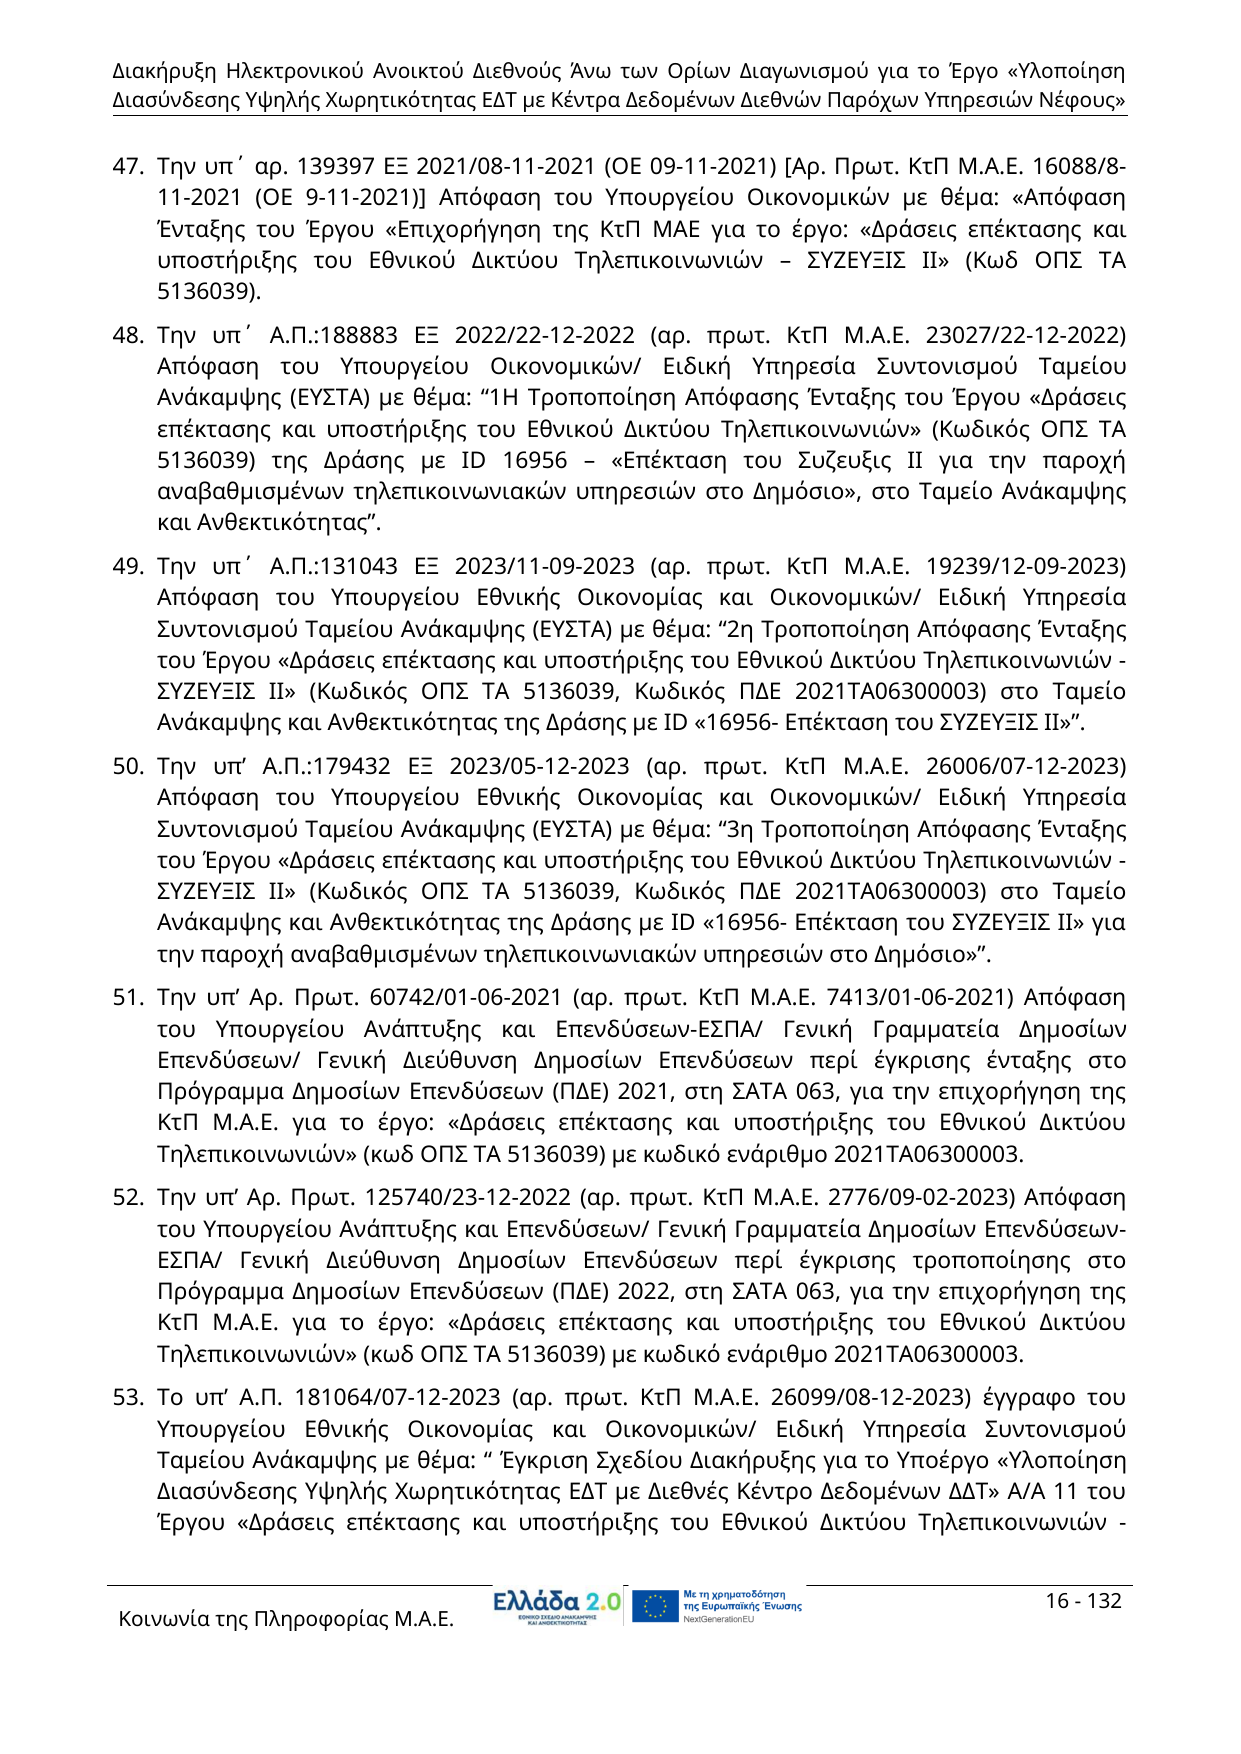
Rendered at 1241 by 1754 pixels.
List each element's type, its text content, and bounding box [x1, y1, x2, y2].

picture [492, 1585, 807, 1626]
list Την υπ’ Αρ. Πρωτ. 125740/23-12-2022 (αρ. πρωτ. ΚτΠ Μ.Α.Ε. 2776/09-02-2023) Απόφαση του Υπουργείου Ανάπτυξης και Επενδύσεων/ Γενική Γραμματεία Δημοσίων Επενδύσεων-ΕΣΠΑ/ Γενική Διεύθυνση Δημοσίων Επενδύσεων περί έγκρισης τροποποίησης στο Πρόγραμμα Δημοσίων Επενδύσεων (ΠΔΕ) 2022, στη ΣΑTA 063, για την επιχορήγηση της ΚτΠ Μ.Α.Ε. για το έργο: «Δράσεις επέκτασης και υποστήριξης του Εθνικού Δικτύου Τηλεπικοινωνιών» (κωδ ΟΠΣ ΤΑ 5136039) με κωδικό ενάριθμο 2021ΤΑ06300003. [112, 1181, 1128, 1369]
list Την υπ΄ Α.Π.:131043 ΕΞ 2023/11-09-2023 (αρ. πρωτ. ΚτΠ Μ.Α.Ε. 19239/12-09-2023) Απόφαση του Υπουργείου Εθνικής Οικονομίας και Οικονομικών/ Ειδική Υπηρεσία Συντονισμού Ταμείου Ανάκαμψης (ΕΥΣΤΑ) με θέμα: “2η Τροποποίηση Απόφασης Ένταξης του Έργου «Δράσεις επέκτασης και υποστήριξης του Εθνικού Δικτύου Τηλεπικοινωνιών - ΣΥΖΕΥΞΙΣ ΙΙ» (Κωδικός ΟΠΣ ΤΑ 5136039, Κωδικός ΠΔΕ 2021TA06300003) στο Ταμείο Ανάκαμψης και Ανθεκτικότητας της Δράσης με ID «16956- Επέκταση του ΣΥΖΕΥΞΙΣ ΙΙ»”. [112, 550, 1128, 737]
list Την υπ’ Αρ. Πρωτ. 60742/01-06-2021 (αρ. πρωτ. ΚτΠ Μ.Α.Ε. 7413/01-06-2021) Απόφαση του Υπουργείου Ανάπτυξης και Επενδύσεων-ΕΣΠΑ/ Γενική Γραμματεία Δημοσίων Επενδύσεων/ Γενική Διεύθυνση Δημοσίων Επενδύσεων περί έγκρισης ένταξης στο Πρόγραμμα Δημοσίων Επενδύσεων (ΠΔΕ) 2021, στη ΣΑTA 063, για την επιχορήγηση της ΚτΠ Μ.Α.Ε. για το έργο: «Δράσεις επέκτασης και υποστήριξης του Εθνικού Δικτύου Τηλεπικοινωνιών» (κωδ ΟΠΣ ΤΑ 5136039) με κωδικό ενάριθμο 2021ΤΑ06300003. [112, 981, 1128, 1169]
list Την υπ΄ αρ. 139397 ΕΞ 2021/08-11-2021 (ΟΕ 09-11-2021) [Αρ. Πρωτ. ΚτΠ M.Α.Ε. 16088/8-11-2021 (ΟΕ 9-11-2021)] Απόφαση του Υπουργείου Οικονομικών με θέμα: «Απόφαση Ένταξης του Έργου «Επιχορήγηση της ΚτΠ ΜΑΕ για το έργο: «Δράσεις επέκτασης και υποστήριξης του Εθνικού Δικτύου Τηλεπικοινωνιών – ΣΥΖΕΥΞΙΣ ΙΙ» (Κωδ ΟΠΣ ΤΑ 5136039). [112, 150, 1128, 306]
list Την υπ΄ Α.Π.:188883 ΕΞ 2022/22-12-2022 (αρ. πρωτ. ΚτΠ Μ.Α.Ε. 23027/22-12-2022) Απόφαση του Υπουργείου Οικονομικών/ Ειδική Υπηρεσία Συντονισμού Ταμείου Ανάκαμψης (ΕΥΣΤΑ) με θέμα: “1Η Τροποποίηση Απόφασης Ένταξης του Έργου «Δράσεις επέκτασης και υποστήριξης του Εθνικού Δικτύου Τηλεπικοινωνιών» (Κωδικός ΟΠΣ ΤΑ 5136039) της Δράσης με ID 16956 – «Επέκταση του Συζευξις ΙΙ για την παροχή αναβαθμισμένων τηλεπικοινωνιακών υπηρεσιών στο Δημόσιο», στο Ταμείο Ανάκαμψης και Ανθεκτικότητας”. [112, 319, 1128, 537]
list Την υπ’ Α.Π.:179432 ΕΞ 2023/05-12-2023 (αρ. πρωτ. ΚτΠ Μ.Α.Ε. 26006/07-12-2023) Απόφαση του Υπουργείου Εθνικής Οικονομίας και Οικονομικών/ Ειδική Υπηρεσία Συντονισμού Ταμείου Ανάκαμψης (ΕΥΣΤΑ) με θέμα: “3η Τροποποίηση Απόφασης Ένταξης του Έργου «Δράσεις επέκτασης και υποστήριξης του Εθνικού Δικτύου Τηλεπικοινωνιών - ΣΥΖΕΥΞΙΣ ΙΙ» (Κωδικός ΟΠΣ ΤΑ 5136039, Κωδικός ΠΔΕ 2021TA06300003) στο Ταμείο Ανάκαμψης και Ανθεκτικότητας της Δράσης με ID «16956- Επέκταση του ΣΥΖΕΥΞΙΣ ΙΙ» για την παροχή αναβαθμισμένων τηλεπικοινωνιακών υπηρεσιών στο Δημόσιο»”. [112, 750, 1128, 969]
